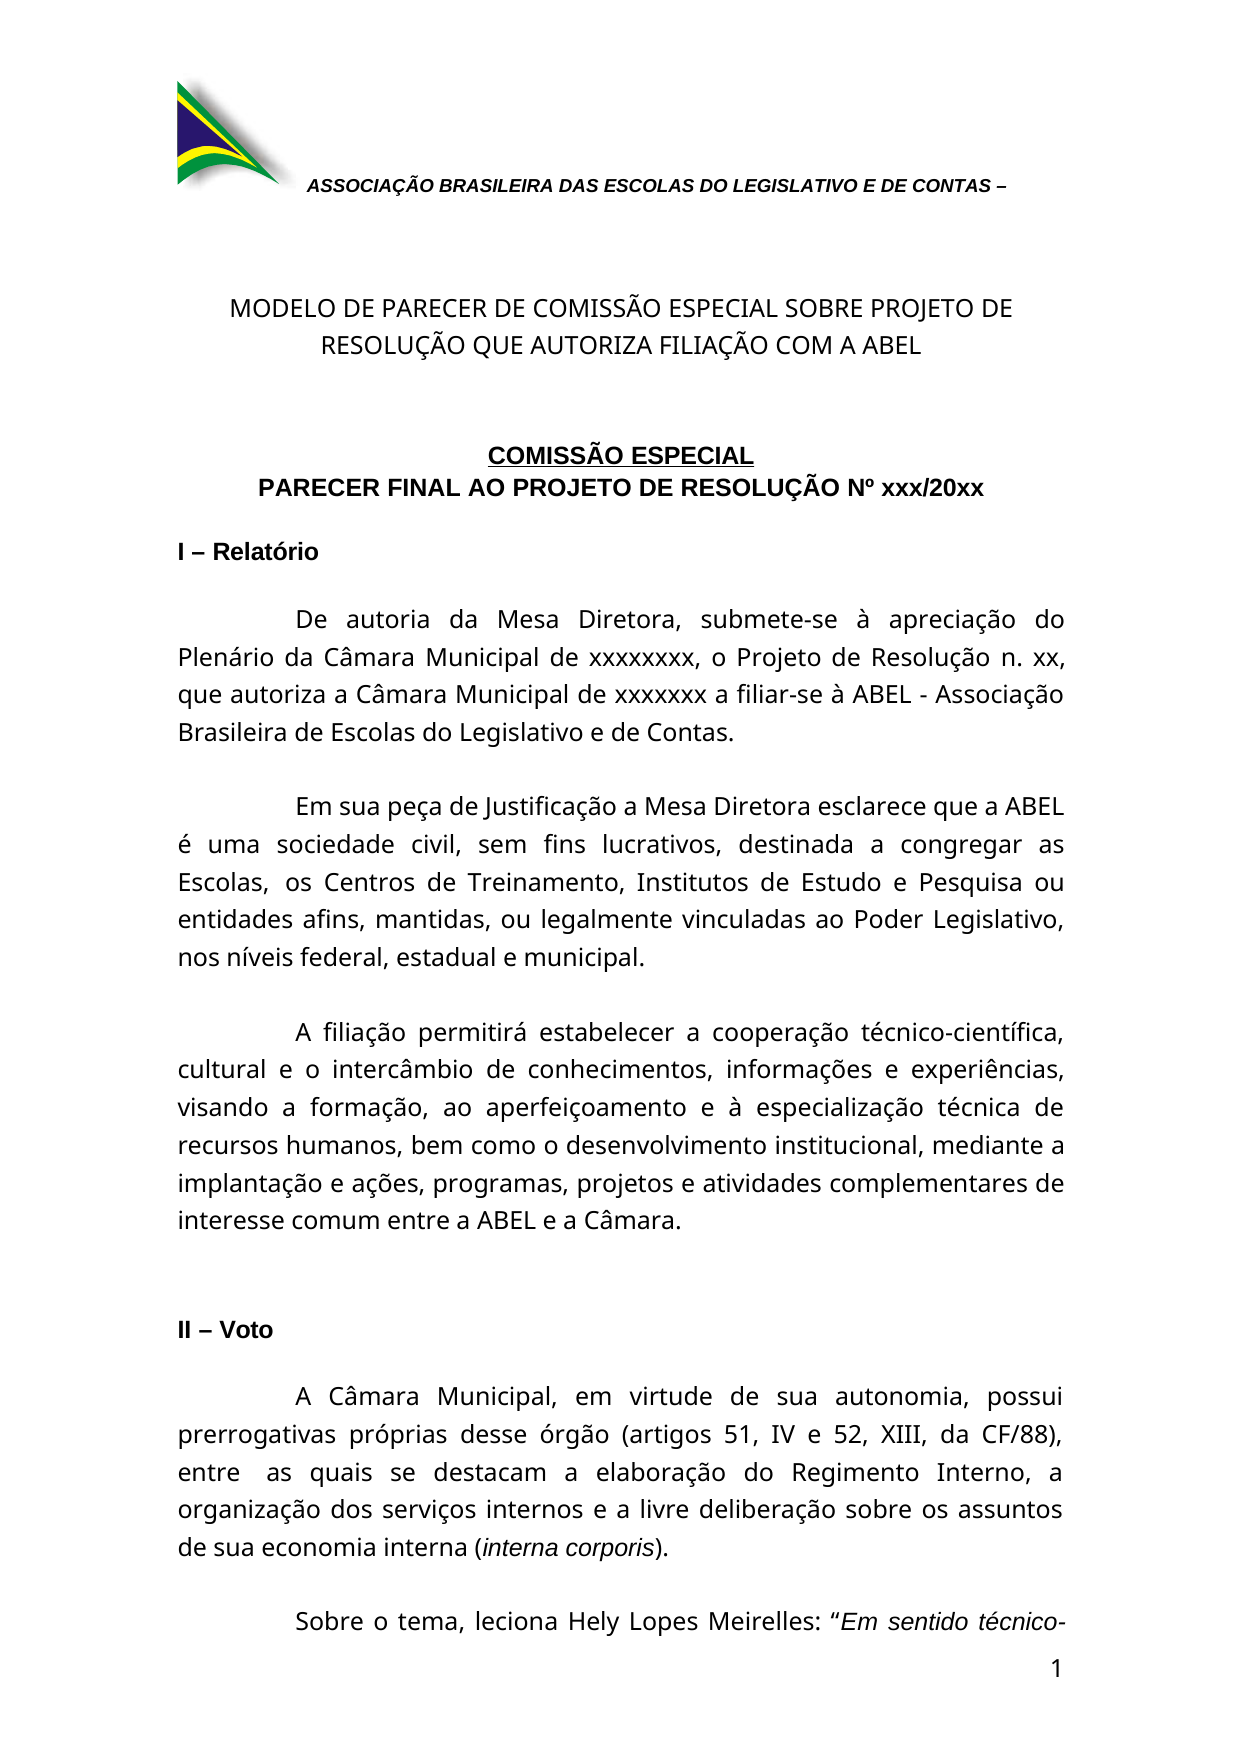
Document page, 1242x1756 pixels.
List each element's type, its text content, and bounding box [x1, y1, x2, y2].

text Em sua peça de Justificação a Mesa Diretora esclarece que a ABEL é uma sociedade civil, sem fins lucrativos, destinada a congregar as Escolas, os Centros de Treinamento, Institutos de Estudo e Pesquisa ou entidades afins, mantidas, ou legalmente vinculadas ao Poder Legislativo, nos níveis federal, estadual e municipal. [177, 789, 1066, 974]
text A filiação permitirá estabelecer a cooperação técnico-científica, cultural e o intercâmbio de conhecimentos, informações e experiências, visando a formação, ao aperfeiçoamento e à especialização técnica de recursos humanos, bem como o desenvolvimento institucional, mediante a implantação e ações, programas, projetos e atividades complementares de interesse comum entre a ABEL e a Câmara. [177, 1014, 1065, 1237]
list – Relatório [177, 537, 1079, 566]
list – Voto [177, 1315, 1079, 1343]
text COMISSÃO ESPECIAL [177, 441, 1065, 469]
text PARECER FINAL AO PROJETO DE RESOLUÇÃO Nº xxx/20xx [177, 473, 1065, 502]
text A Câmara Municipal, em virtude de sua autonomia, possui prerrogativas próprias desse órgão (artigos 51, IV e 52, XIII, da CF/88), entre as quais se destacam a elaboração do Regimento Interno, a organização dos serviços internos e a livre deliberação sobre os assuntos de sua economia interna (interna corporis). [177, 1379, 1064, 1564]
picture [183, 73, 300, 191]
text De autoria da Mesa Diretora, submete-se à apreciação do Plenário da Câmara Municipal de xxxxxxxx, o Projeto de Resolução n. xx, que autoriza a Câmara Municipal de xxxxxxx a filiar-se à ABEL - Associação Brasileira de Escolas do Legislativo e de Contas. [177, 602, 1066, 749]
text MODELO DE PARECER DE COMISSÃO ESPECIAL SOBRE PROJETO DE RESOLUÇÃO QUE AUTORIZA FILIAÇÃO COM A ABEL [196, 290, 1046, 362]
